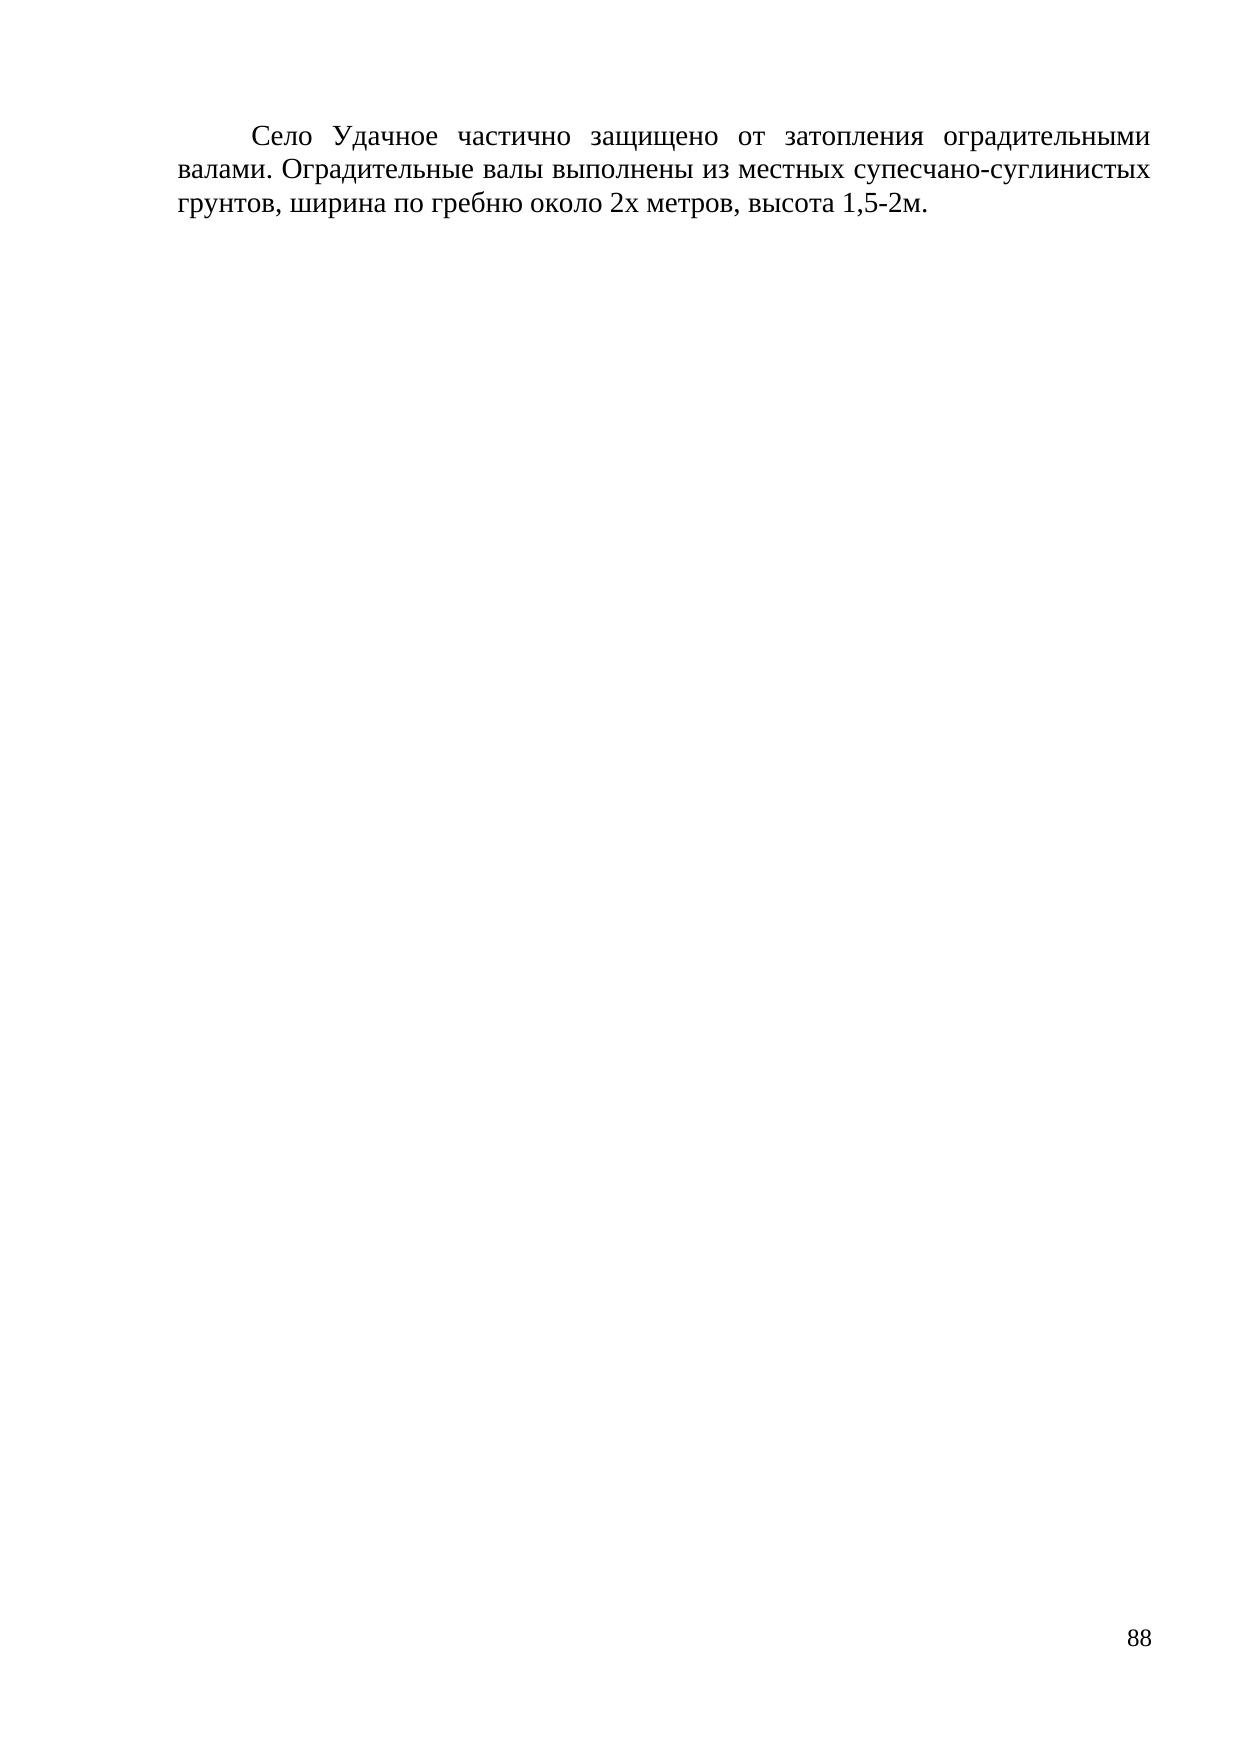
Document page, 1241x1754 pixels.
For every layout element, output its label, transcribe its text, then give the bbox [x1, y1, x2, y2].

text Село Удачное частично защищено от затопления оградительными валами. Оградительные валы выполнены из местных супесчано-суглинистых грунтов, ширина по гребню около 2х метров, высота 1,5-2м. [177, 118, 1152, 219]
